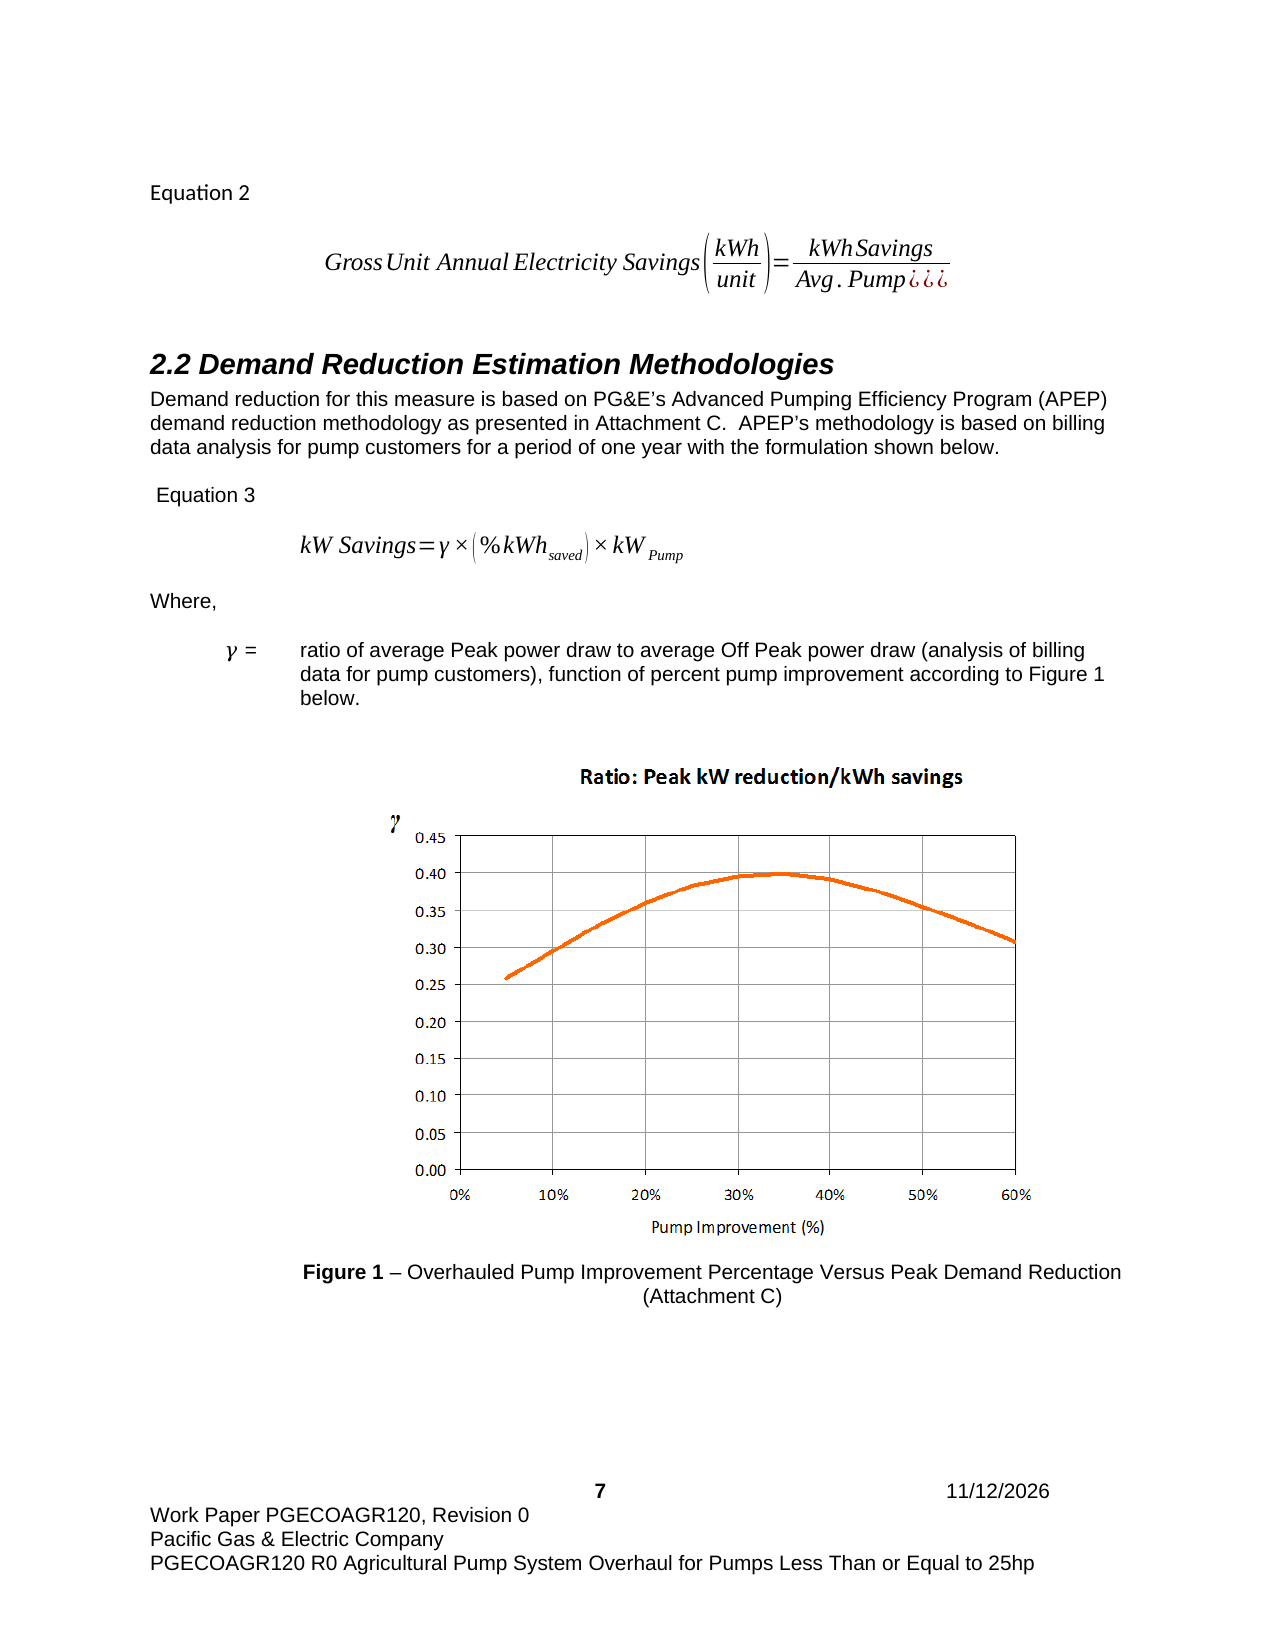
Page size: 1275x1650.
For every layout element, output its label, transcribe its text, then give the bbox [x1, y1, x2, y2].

text Where, [150, 589, 1125, 613]
picture [376, 757, 1049, 1236]
text Equation 2 [150, 178, 1125, 206]
text Figure 1 – Overhauled Pump Improvement Percentage Versus Peak Demand Reduction (Attachment C) [300, 1259, 1125, 1307]
text 𝛾 = ratio of average Peak power draw to average Off Peak power draw (analysis of billing [150, 637, 1125, 662]
text Demand reduction for this measure is based on PG&E’s Advanced Pumping Efficiency Program (APEP) demand reduction methodology as presented in Attachment C. APEP’s methodology is based on billing data analysis for pump customers for a period of one year with the formulation shown below. [150, 387, 1125, 458]
text data for pump customers), function of percent pump improvement according to Figure 1 below. [300, 662, 1125, 710]
text Equation 3 [150, 482, 1125, 506]
subtitle 2.2 Demand Reduction Estimation Methodologies [150, 347, 1125, 380]
